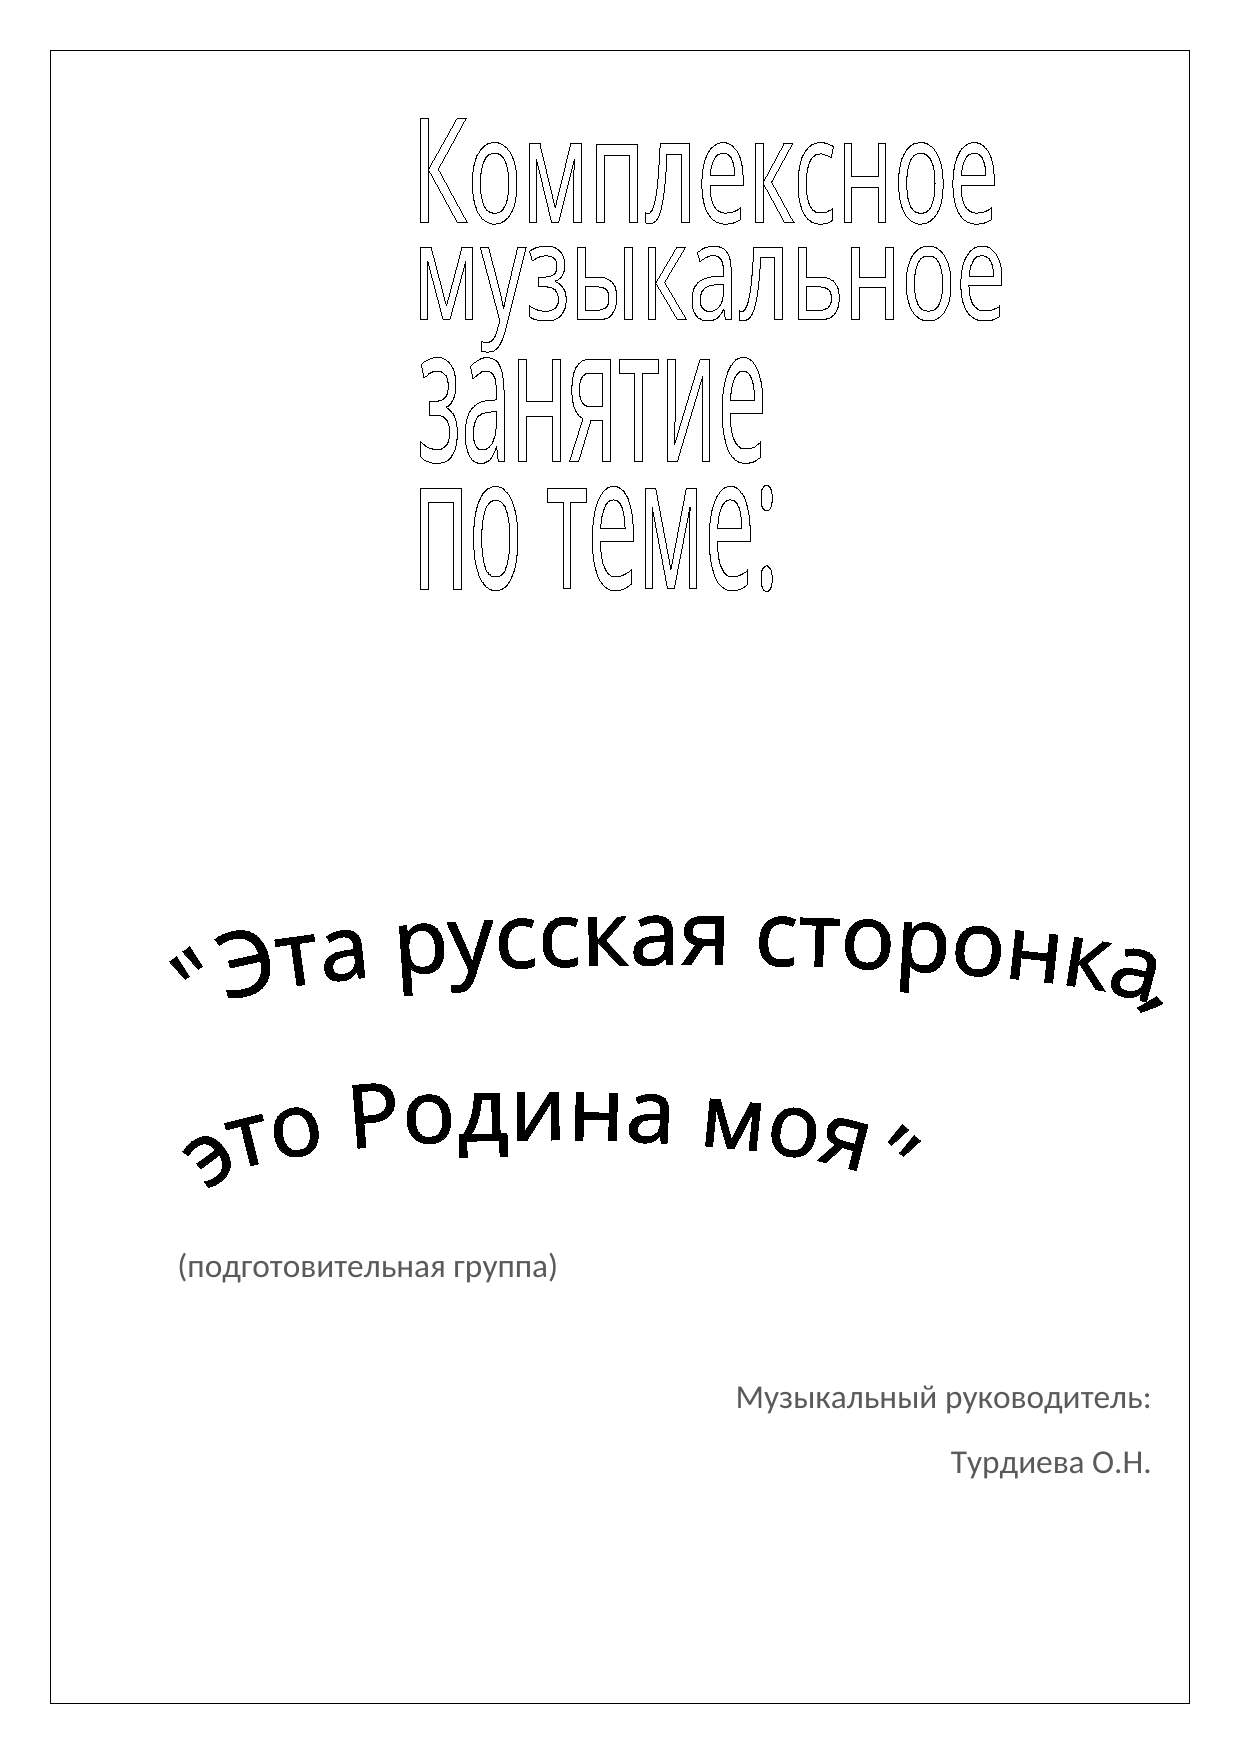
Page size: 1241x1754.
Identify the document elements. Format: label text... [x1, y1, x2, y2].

text Турдиева О.Н. [177, 1441, 1152, 1482]
text Музыкальный руководитель: [177, 1376, 1152, 1416]
text (подготовительная группа) [177, 1244, 1152, 1285]
